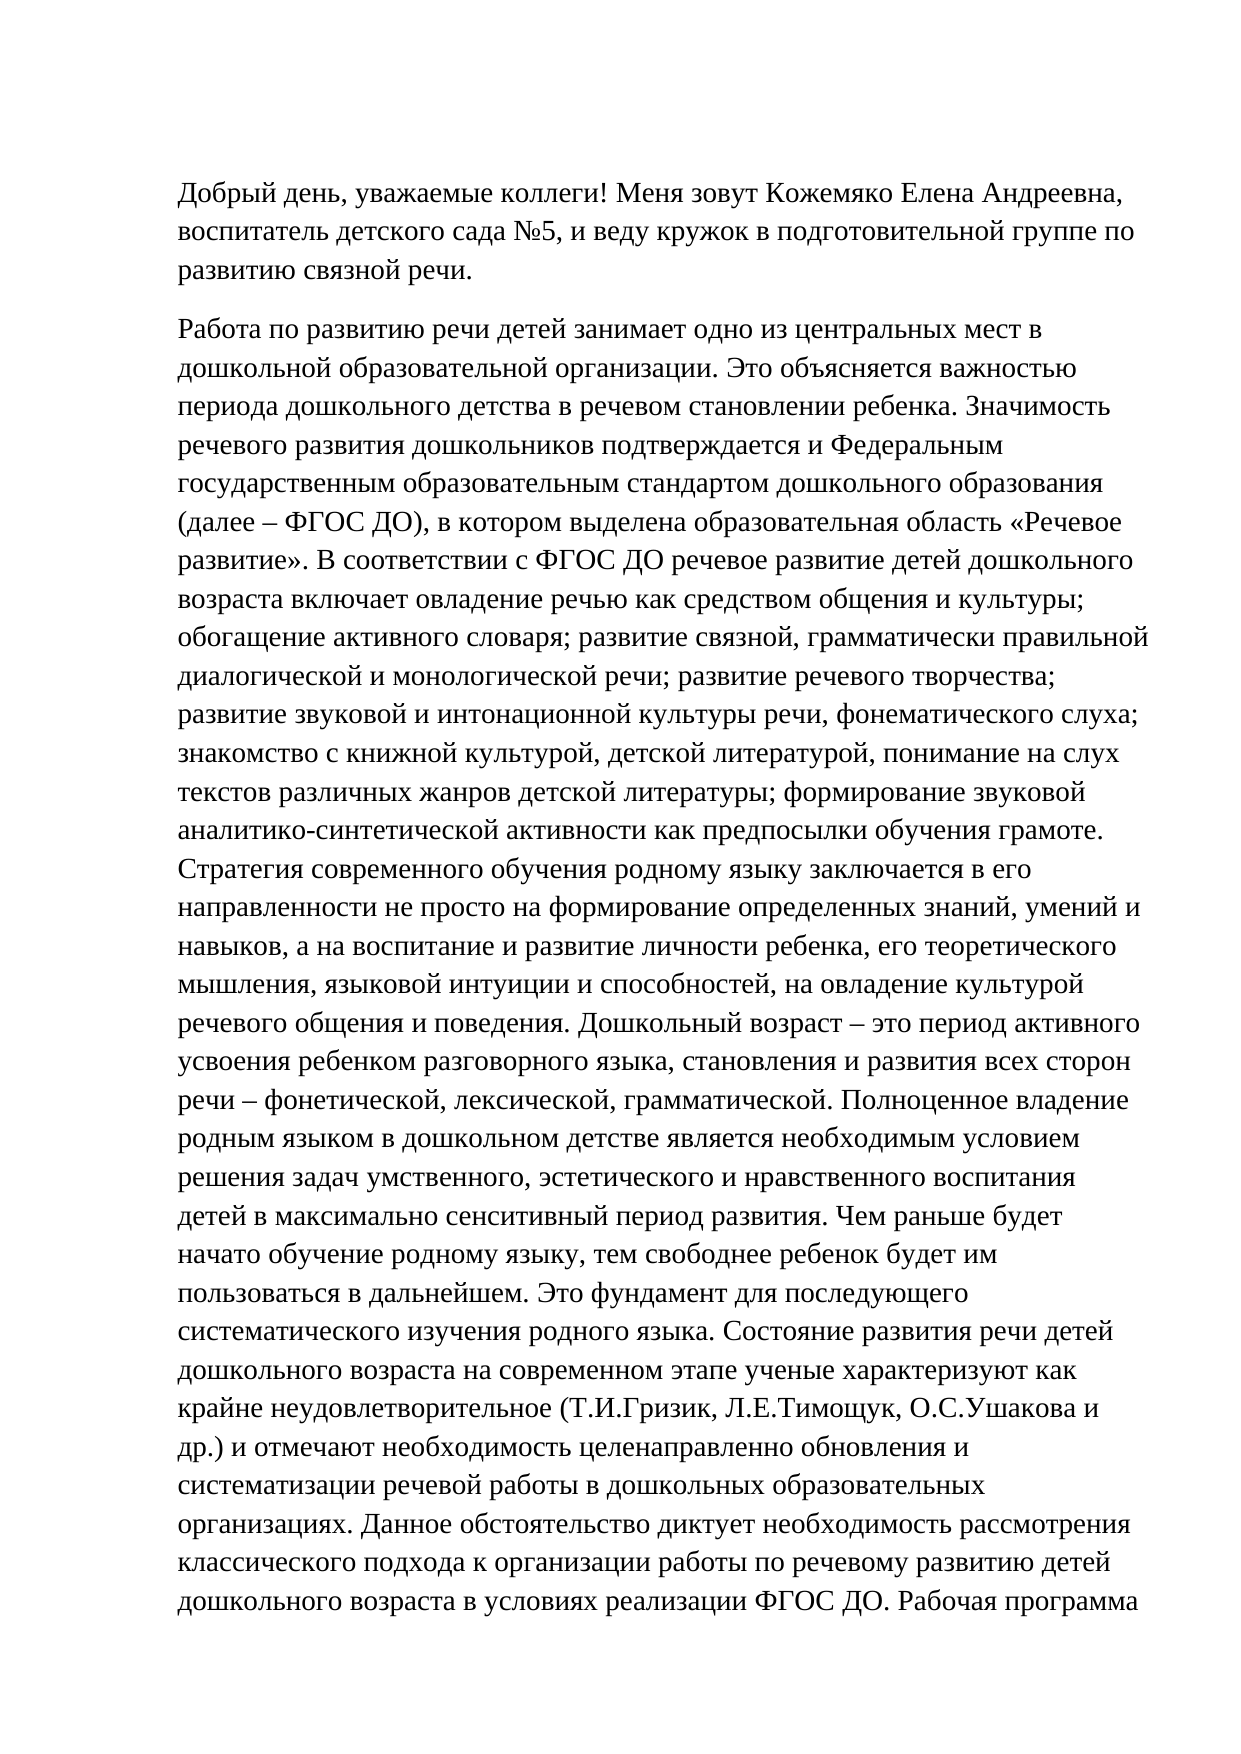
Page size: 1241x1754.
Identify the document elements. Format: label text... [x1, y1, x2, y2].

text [177, 311, 1152, 1617]
text Добрый день, уважаемые коллеги! Меня зовут Кожемяко Елена Андреевна, воспитатель детского сада №5, и веду кружок в подготовительной группе по развитию связной речи. [177, 175, 1152, 285]
